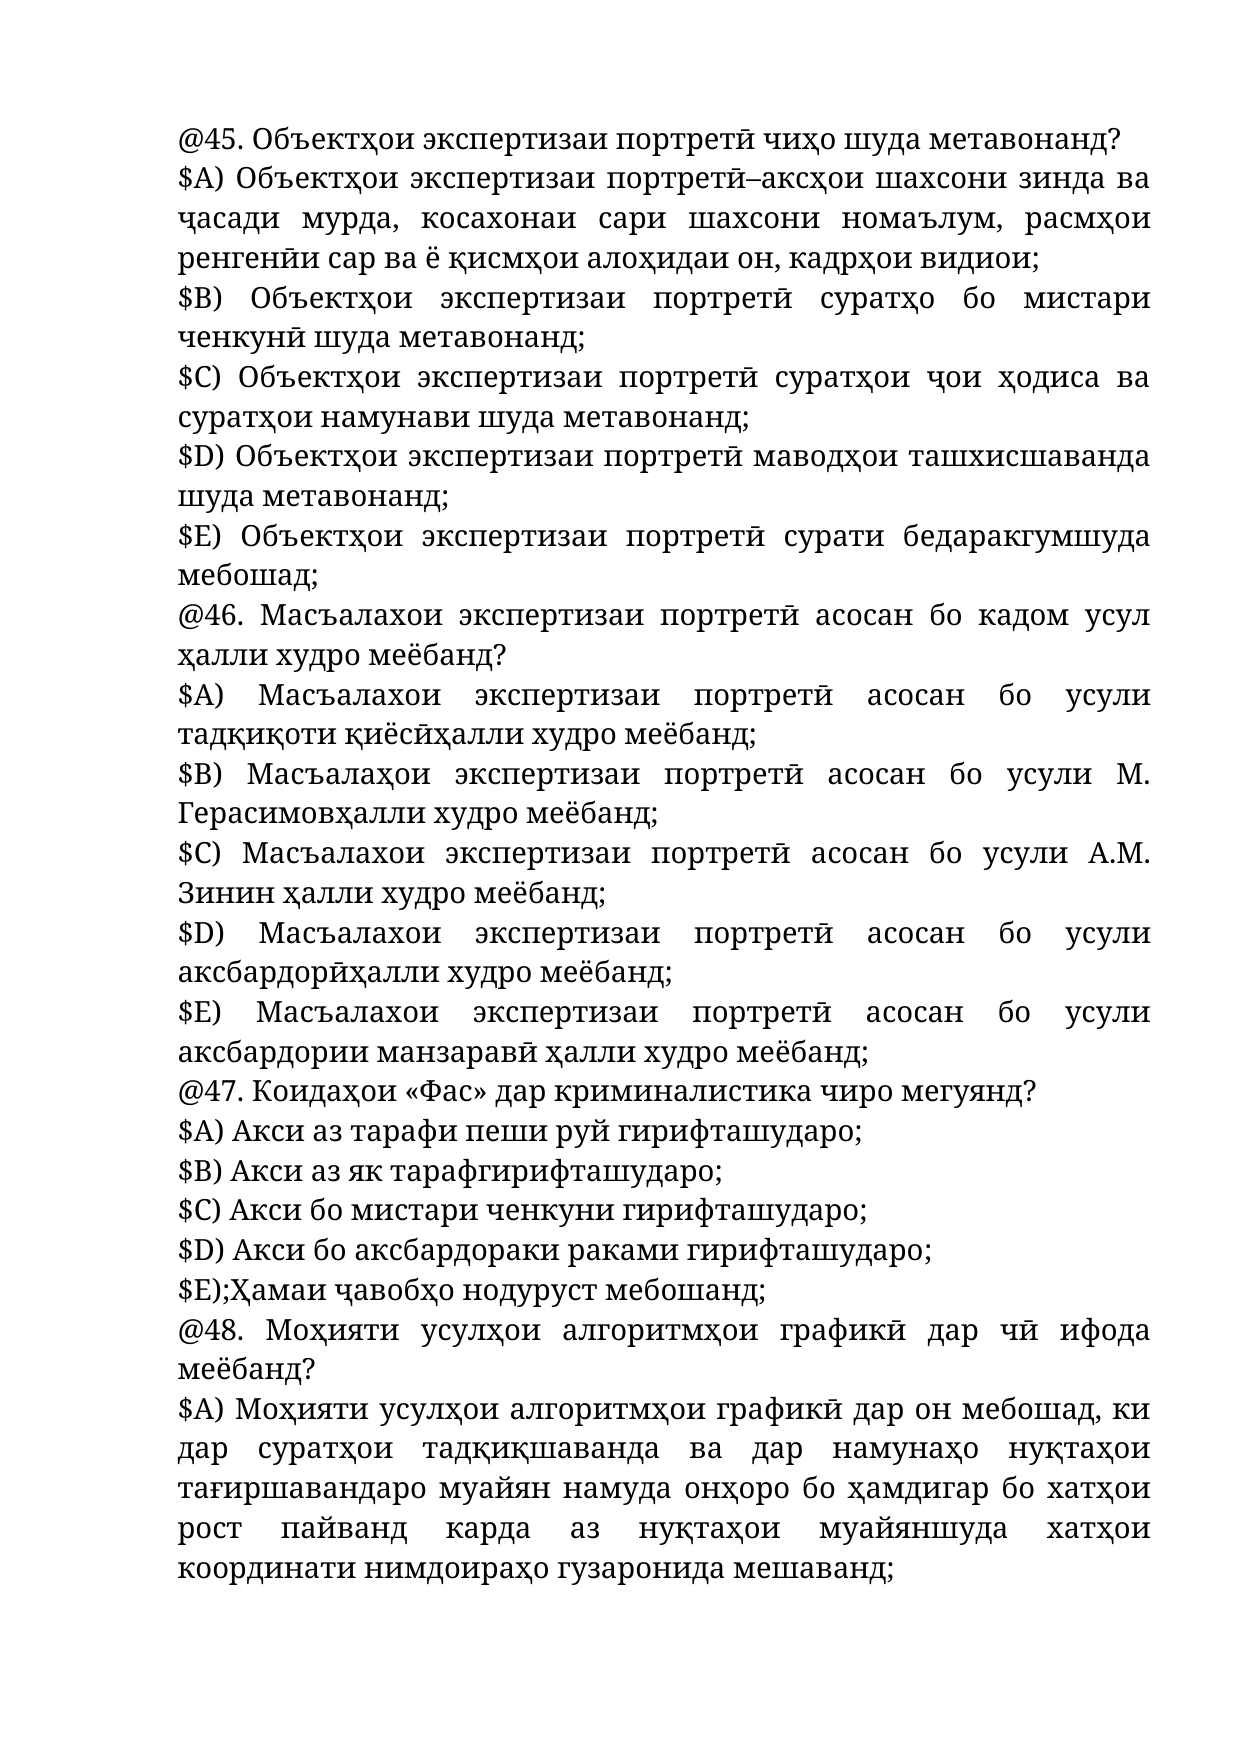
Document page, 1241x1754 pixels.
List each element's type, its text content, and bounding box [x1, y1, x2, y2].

text $D) Акси бо аксбардораки раками гирифташударо; [177, 1229, 1152, 1269]
text $E);Ҳамаи ҷавобҳо нодуруст мебошанд; [177, 1269, 1152, 1309]
text $E) Объектҳои экспертизаи портретӣ сурати бедаракгумшуда мебошад; [177, 515, 1152, 594]
text $B) Объектҳои экспертизаи портретӣ суратҳо бо мистари ченкунӣ шуда метавонанд; [177, 277, 1152, 356]
text $D) Масъалахои экспертизаи портретӣ асосан бо усули аксбардорӣҳалли худро меёбанд; [177, 912, 1152, 991]
text $C) Масъалахои экспертизаи портретӣ асосан бо усули А.М. Зинин ҳалли худро меёбанд; [177, 832, 1152, 912]
text @46. Масъалахои экспертизаи портретӣ асосан бо кадом усул ҳалли худро меёбанд? [177, 594, 1152, 674]
text @47. Коидаҳои «Фас» дар криминалистика чиро мегуянд? [177, 1071, 1152, 1110]
text $C) Акси бо мистари ченкуни гирифташударо; [177, 1190, 1152, 1229]
text $A) Акси аз тарафи пеши руй гирифташударо; [177, 1110, 1152, 1150]
text @48. Моҳияти усулҳои алгоритмҳои графикӣ дар чӣ ифода меёбанд? [177, 1309, 1152, 1388]
text $C) Объектҳои экспертизаи портретӣ суратҳои ҷои ҳодиса ва суратҳои намунави шуда метавонанд; [177, 356, 1152, 436]
text $A) Моҳияти усулҳои алгоритмҳои графикӣ дар он мебошад, ки дар суратҳои тадқиқшаванда ва дар намунаҳо нуқтаҳои тағиршавандаро муайян намуда онҳоро бо ҳамдигар бо хатҳои рост пайванд карда аз нуқтаҳои муайяншуда хатҳои координати нимдоираҳо гузаронида мешаванд; [177, 1388, 1152, 1587]
text $E) Масъалахои экспертизаи портретӣ асосан бо усули аксбардории манзаравӣ ҳалли худро меёбанд; [177, 991, 1152, 1071]
text $A) Масъалахои экспертизаи портретӣ асосан бо усули тадқиқоти қиёсӣҳалли худро меёбанд; [177, 674, 1152, 753]
text @45. Объектҳои экспертизаи портретӣ чиҳо шуда метавонанд? [177, 118, 1152, 158]
text $B) Акси аз як тарафгирифташударо; [177, 1150, 1152, 1190]
text $B) Масъалаҳои экспертизаи портретӣ асосан бо усули М. Герасимовҳалли худро меёбанд; [177, 753, 1152, 832]
text $D) Объектҳои экспертизаи портретӣ маводҳои ташхисшаванда шуда метавонанд; [177, 436, 1152, 515]
text $A) Объектҳои экспертизаи портретӣ–аксҳои шахсони зинда ва ҷасади мурда, косахонаи сари шахсони номаълум, расмҳои ренгенӣи сар ва ё қисмҳои алоҳидаи он, кадрҳои видиои; [177, 158, 1152, 277]
